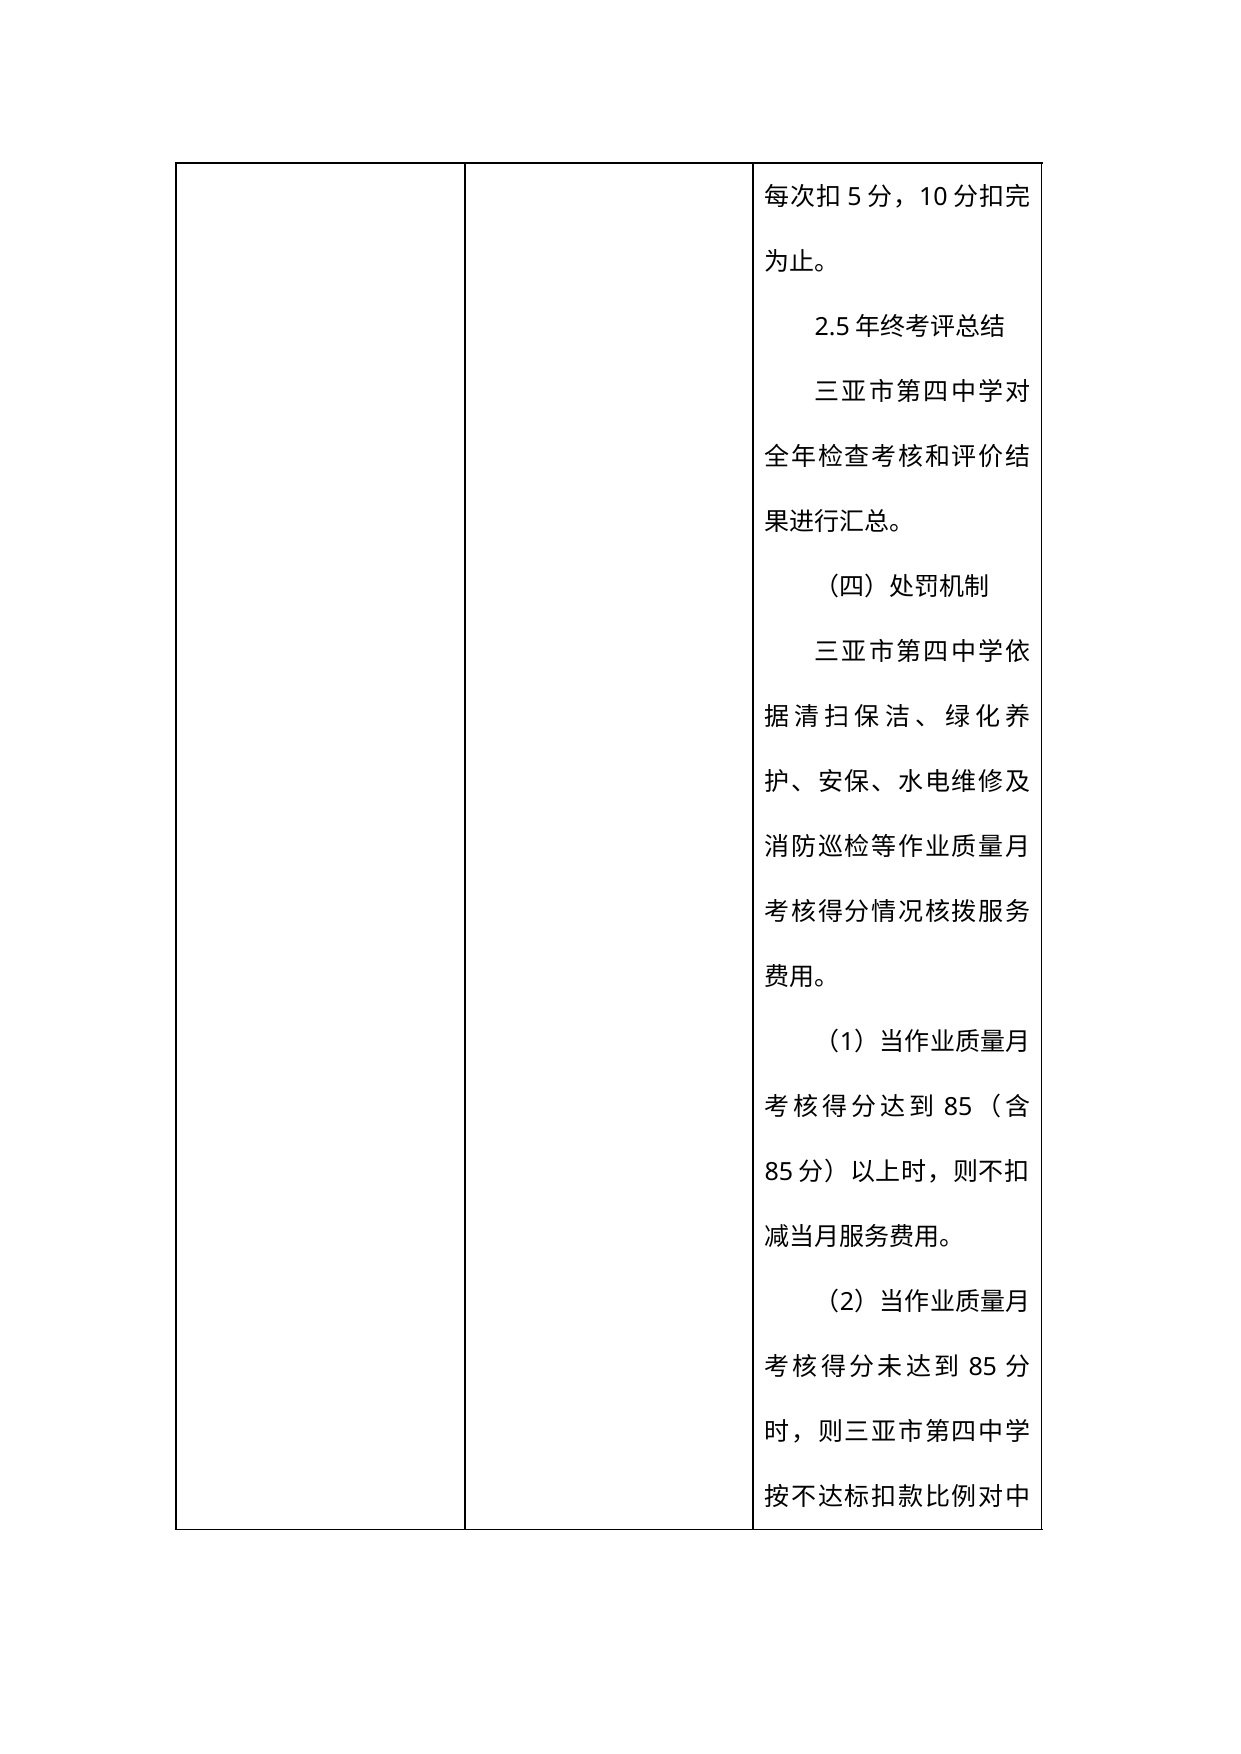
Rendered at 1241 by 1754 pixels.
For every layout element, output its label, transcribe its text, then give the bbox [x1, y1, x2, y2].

table_cell 1 [466, 164, 752, 1528]
table_cell [177, 164, 464, 1528]
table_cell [754, 164, 1041, 1528]
